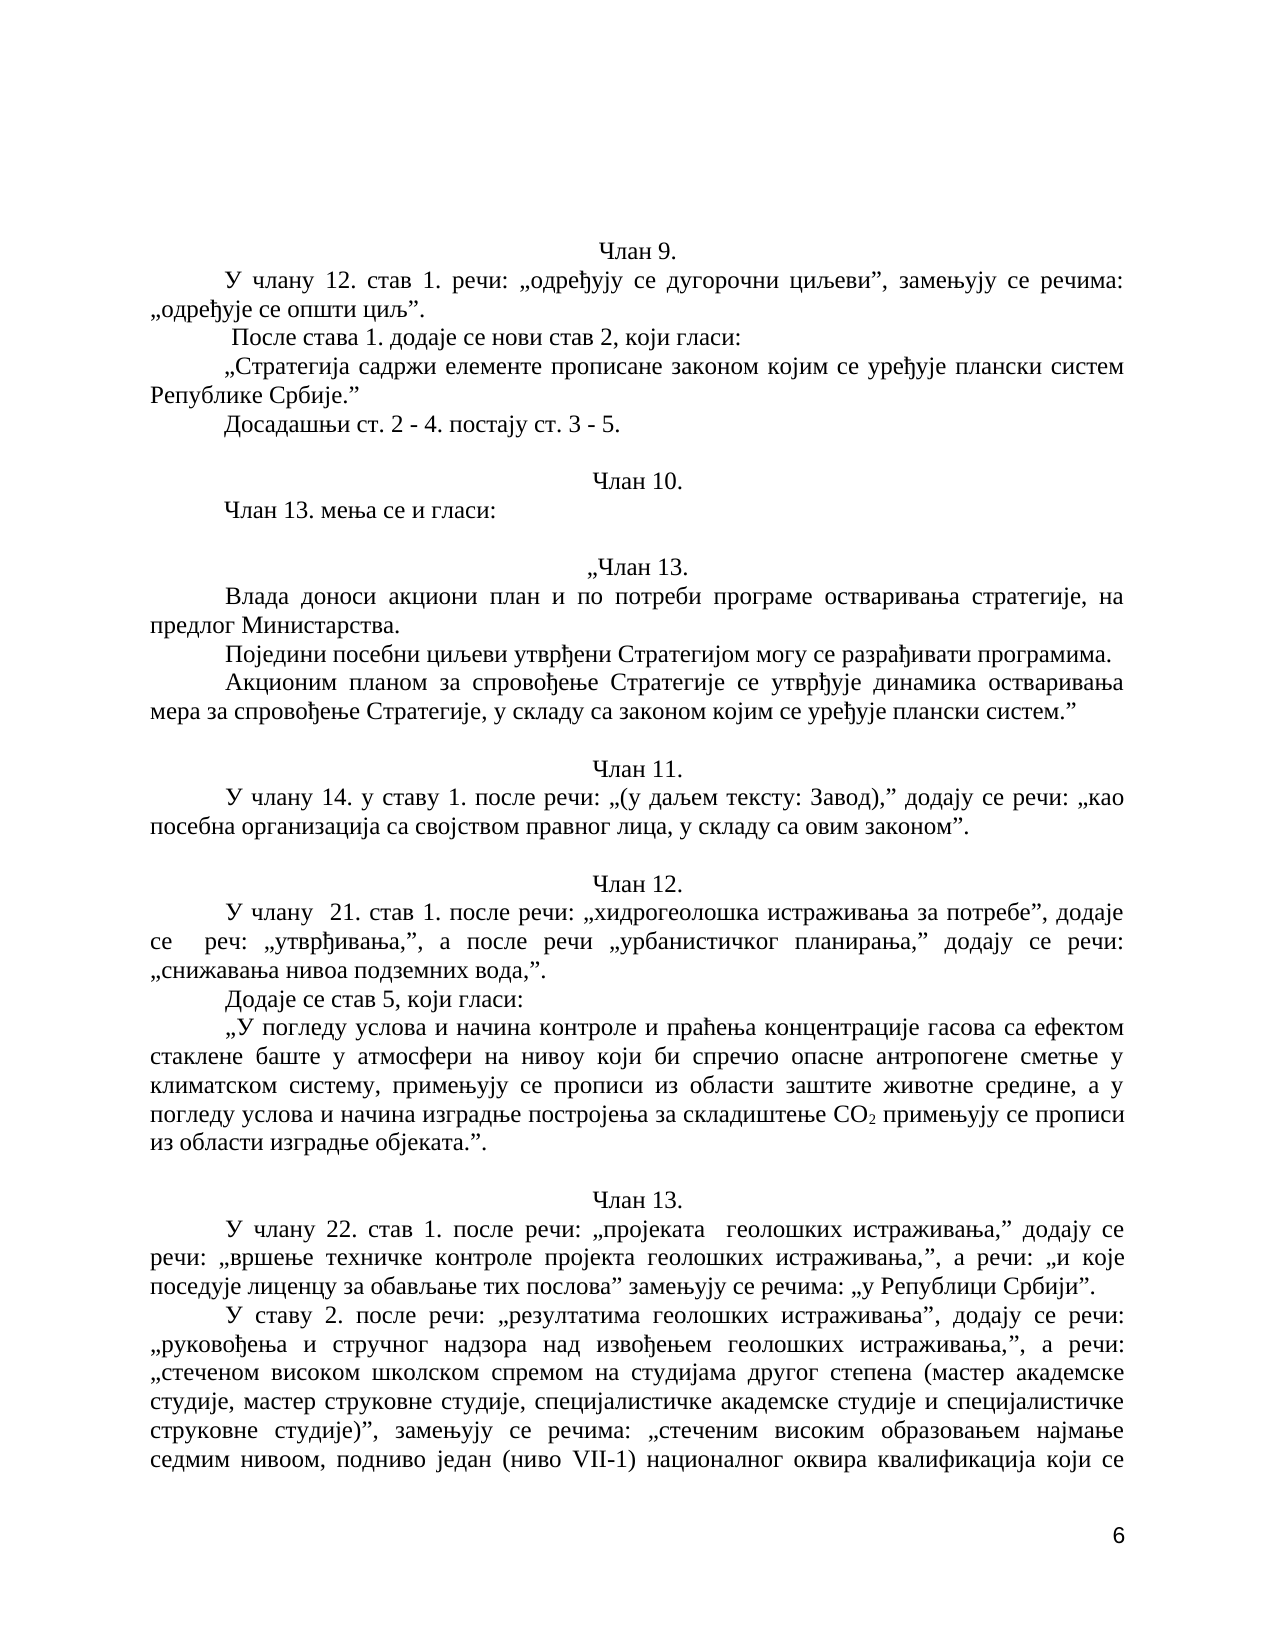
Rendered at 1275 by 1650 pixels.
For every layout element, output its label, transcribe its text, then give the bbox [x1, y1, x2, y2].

text Члан 13. [150, 1185, 1125, 1214]
text У члану 14. у ставу 1. после речи: „(у даљем тексту: Завод),” додају се речи: „као посебна организација са својством правног лица, у складу са овим законом”. [150, 782, 1125, 840]
text Члан 13. мења се и гласи: [150, 495, 1125, 524]
text У члану 12. став 1. речи: „одређују се дугорочни циљеви”, замењују се речима: „одређујe се општи циљ”. [150, 265, 1125, 322]
text Члан 12. [150, 869, 1125, 897]
text Члан 9. [150, 236, 1125, 265]
text „Члан 13. [150, 552, 1125, 581]
text Члан 11. [150, 754, 1125, 782]
text Влада доноси акциони план и по потреби програме остваривања стратегије, на предлог Министарства. [150, 581, 1125, 639]
text Додаје се став 5, који гласи: [150, 984, 1125, 1012]
text У члану 21. став 1. после речи: „хидрогеолошка истраживања за потребе”, додаје се реч: „утврђивања,”, а после речи „урбанистичког планирања,” додају се речи: „снижавања нивоа подземних вода,”. [150, 897, 1125, 984]
text „Стратегија садржи елементе прописане законом којим се уређује плански систем Републике Србије.” [150, 351, 1125, 409]
text Поједини посебни циљеви утврђени Стратегијом могу се разрађивати програмима. [150, 639, 1125, 667]
text У члану 22. став 1. после речи: „пројеката геолошких истраживања,” додају се речи: „вршење техничке контроле пројекта геолошких истраживања,”, а речи: „и које поседује лиценцу за обављање тих послова” замењују се речима: „у Републици Србији”. [150, 1214, 1125, 1300]
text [150, 1300, 1125, 1472]
text „У погледу услова и начина контроле и праћења концентрације гасова са ефектом стаклене баште у атмосфери на нивоу који би спречио опасне антропогене сметње у климатском систему, примењују се прописи из области заштите животне средине, а у погледу услова и начина изградње постројења за складиштење CО2 примењују се прописи из области изградње објеката.”. [150, 1012, 1125, 1156]
text Досадашњи ст. 2 - 4. постају ст. 3 - 5. [150, 409, 1125, 437]
text Члан 10. [150, 466, 1125, 495]
text После става 1. додаје се нови став 2, који гласи: [150, 322, 1125, 351]
text Акционим планом за спровођење Стратегије се утврђује динамика остваривања мера за спровођење Стратегије, у складу са законом којим се уређује плански систем.” [150, 667, 1125, 725]
